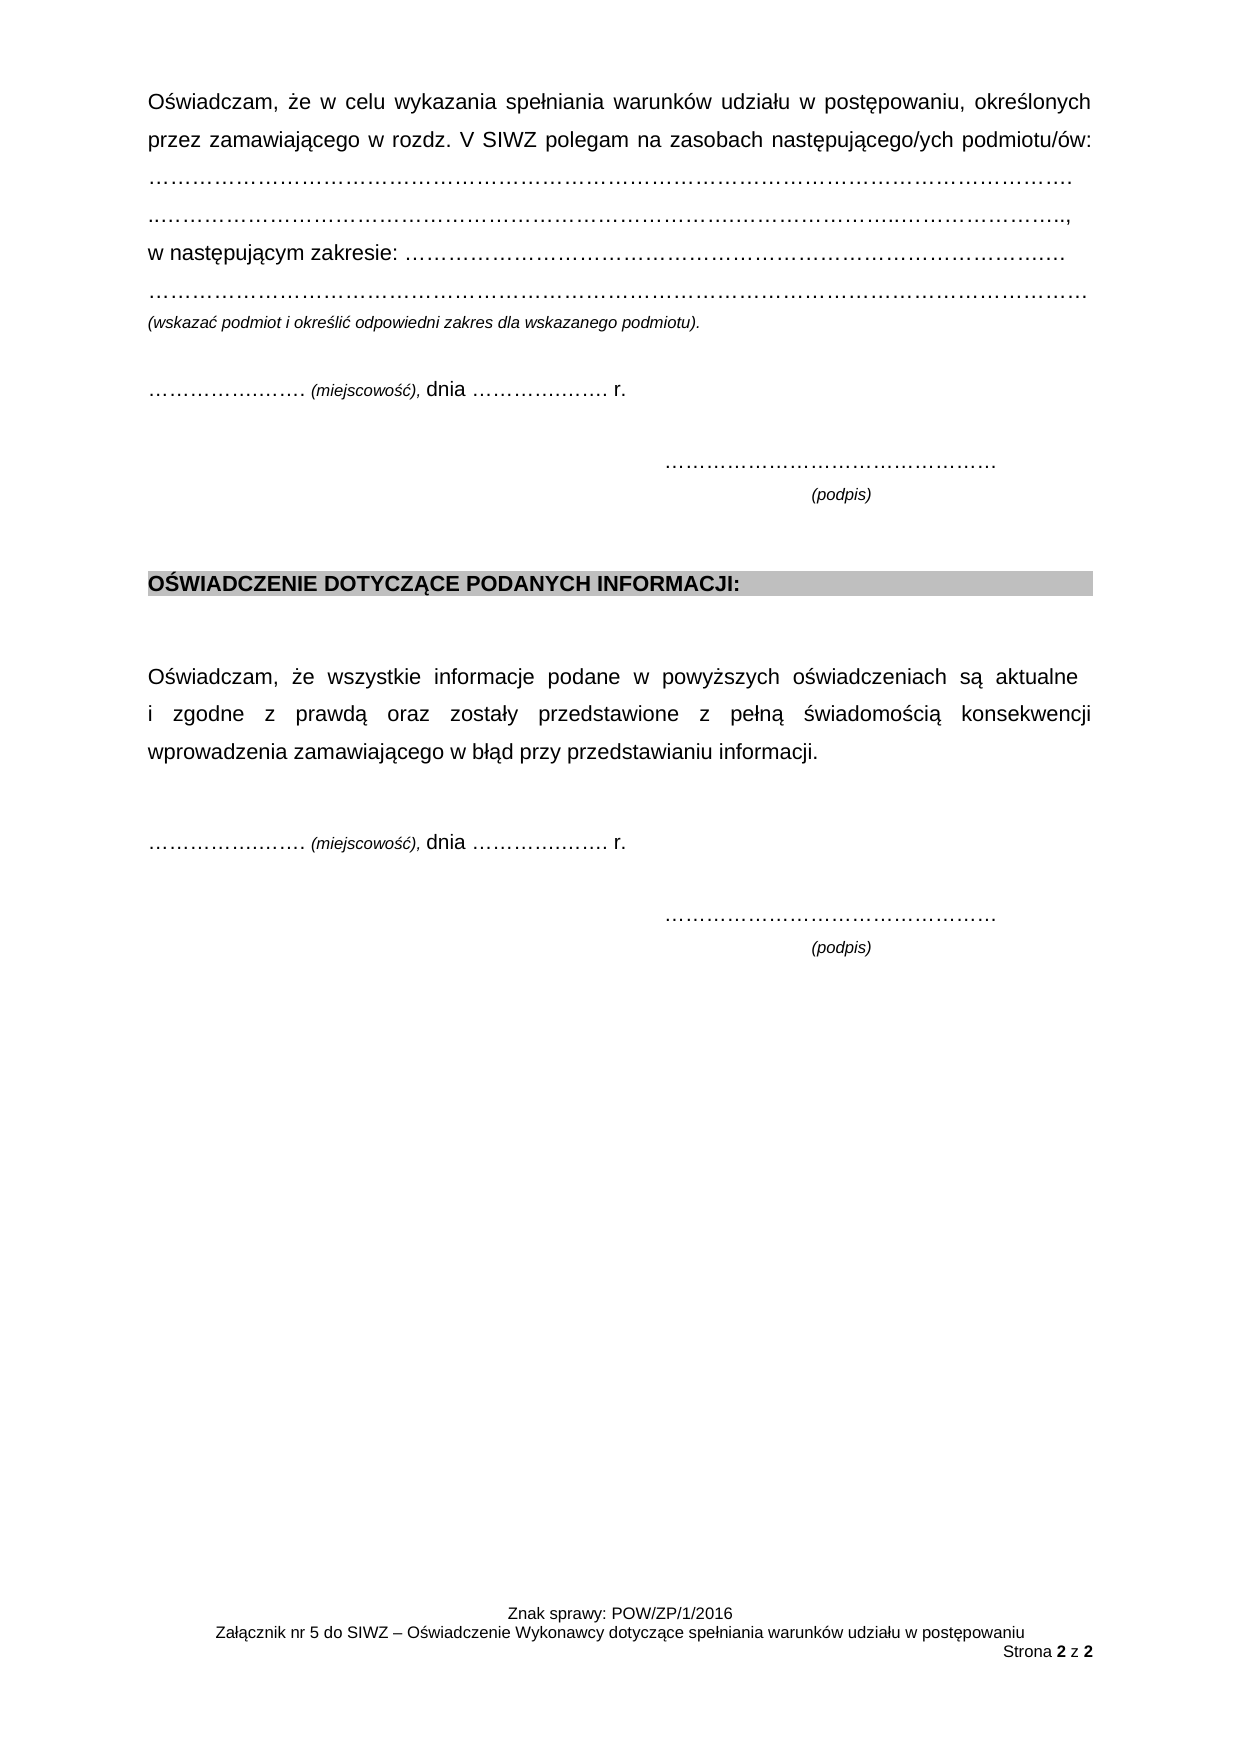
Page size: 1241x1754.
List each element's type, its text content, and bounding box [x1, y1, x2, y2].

text Oświadczam, że wszystkie informacje podane w powyższych oświadczeniach są aktualne i zgodne z prawdą oraz zostały przedstawione z pełną świadomością konsekwencji wprowadzenia zamawiającego w błąd przy przedstawianiu informacji. [148, 663, 1093, 764]
text OŚWIADCZENIE DOTYCZĄCE PODANYCH INFORMACJI: [148, 571, 1093, 596]
text Oświadczam, że w celu wykazania spełniania warunków udziału w postępowaniu, określonych przez zamawiającego w rozdz. V SIWZ polegam na zasobach następującego/ych podmiotu/ów: ………………………………………………………………………………………………………………. [148, 89, 1093, 189]
text (podpis) [738, 937, 1093, 957]
text ..…………………………………………………………………….…………………..………………….., w następującym zakresie: …………………………………………………………………………….… [148, 202, 1093, 265]
text ………………………………………… [148, 901, 1093, 925]
text ………………………………………………………………………………………………………………… (wskazać podmiot i określić odpowiedni zakres dla wskazanego podmiotu). [148, 278, 1093, 332]
text (podpis) [738, 485, 1093, 504]
text ………………………………………… [148, 449, 1093, 473]
text …………….……. (miejscowość), dnia ………….……. r. [148, 829, 1093, 853]
text …………….……. (miejscowość), dnia ………….……. r. [148, 377, 1093, 401]
